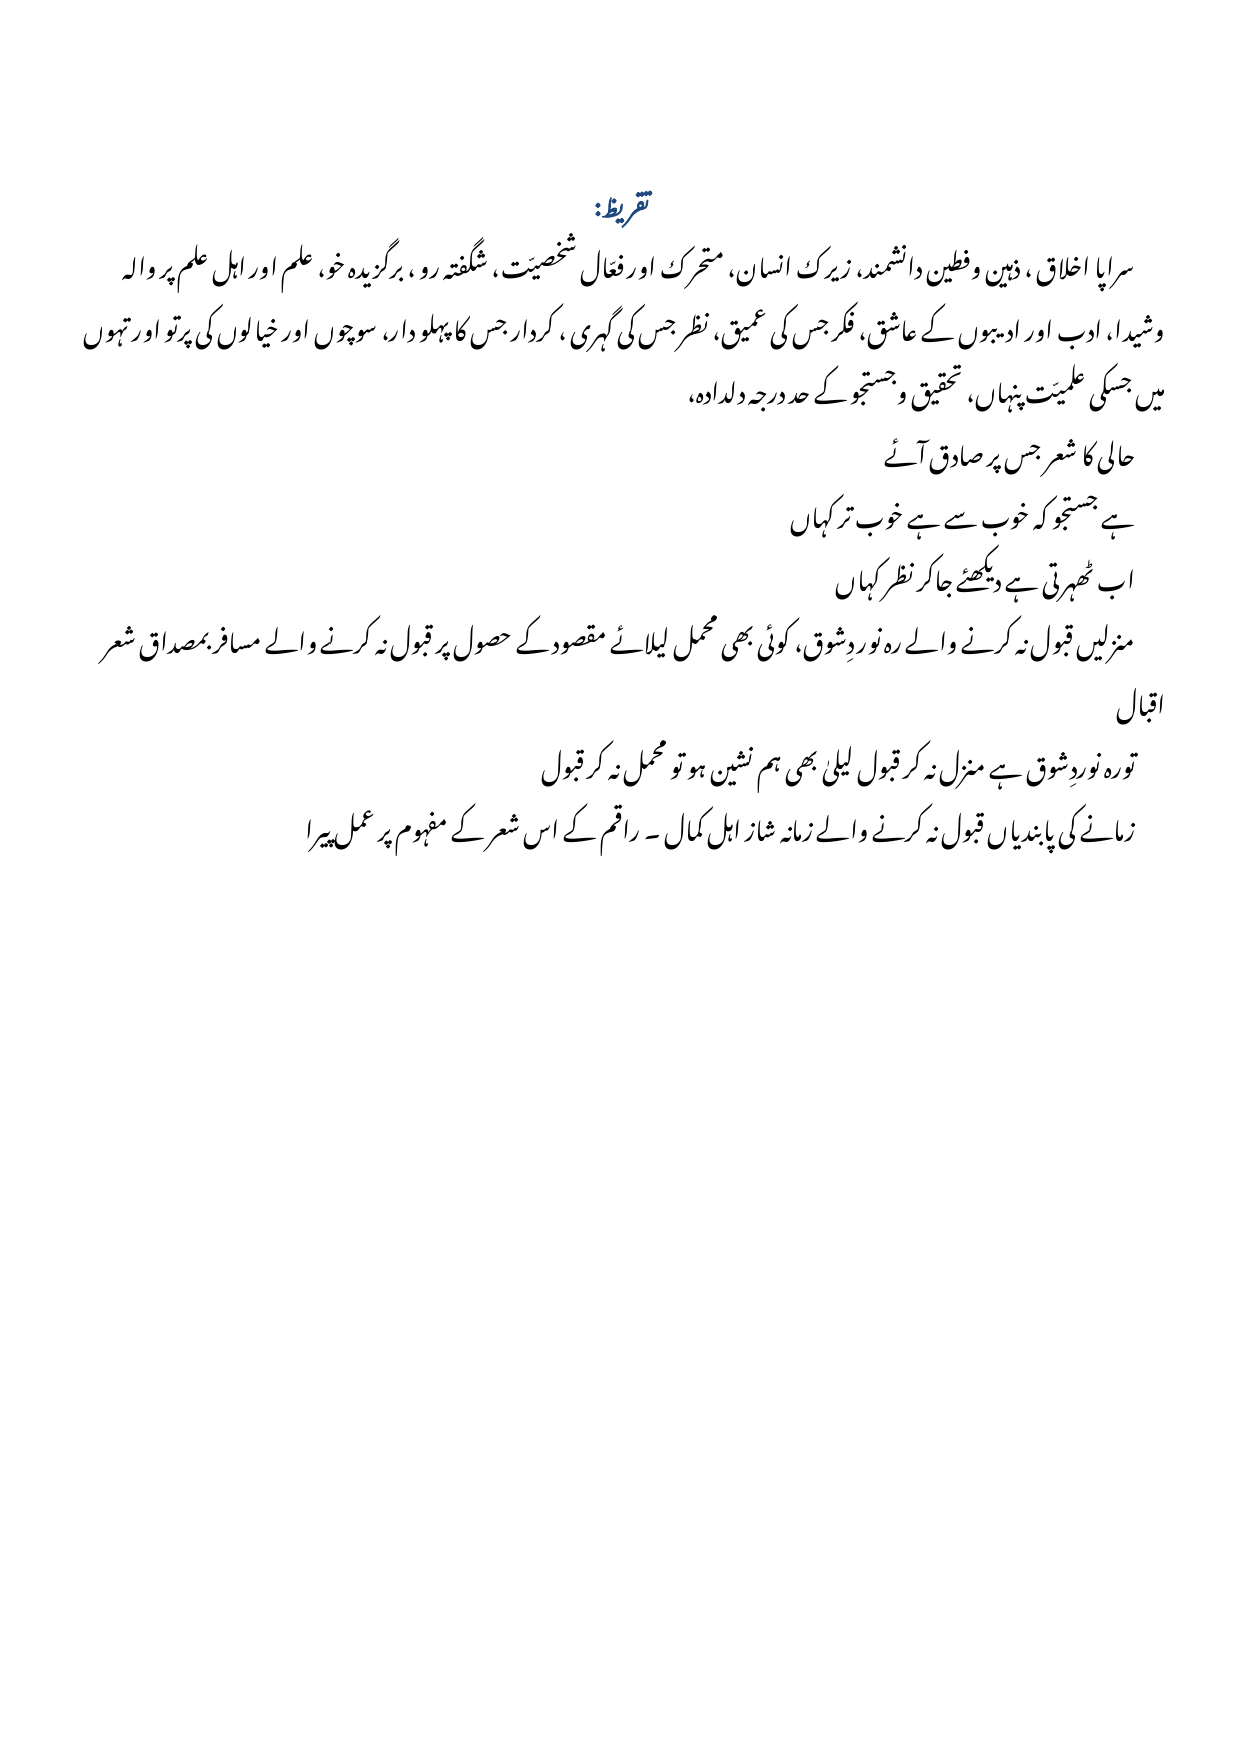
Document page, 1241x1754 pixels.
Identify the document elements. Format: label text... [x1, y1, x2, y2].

text حالی کا شعر جس پر صادق آئے [75, 419, 1165, 481]
text منزلیں قبول نہ کرنے والے رہ نور دِشوق، کوئی بھی محمل لیلائے مقصود کے حصول پر قبول نہ کرنے والے مسافر بمصداق شعر اقبال [75, 606, 1165, 731]
text زمانے کی پابندیاں قبول نہ کرنے والے زمانہ شاز اہل کمال ۔ راقم کے اس شعر کے مفہوم پر عمل پیرا [75, 794, 1165, 856]
subtitle تقریظ: [75, 169, 1165, 231]
text سراپا اخلاق ، ذہین وفطین دانشمند، زیرک انسان، متحرک اور فعّال شخصیّت، شگفتہ رو ، برگزیدہ خو، علم اور اہل علم پر والہ وشیدا، ادب اور ادیبوں کے عاشق، فکر جس کی عمیق، نظر جس کی گہری ، کردار جس کا پہلو دار، سوچوں اور خیالوں کی پرتو اور تہوں میں جسکی علمیّت پنہاں، تحقیق وجستجو کے حد درجہ دلدادہ، [75, 231, 1165, 419]
text ہے جستجو کہ خوب سے ہے خوب تر کہاں [75, 481, 1165, 544]
text اب ٹھہرتی ہے دیکھئے جاکر نظر کہاں [75, 544, 1165, 606]
text تورہ نوردِشوق ہے منزل نہ کر قبول لیلیٰ بھی ہم نشین ہو تو محمل نہ کر قبول [75, 731, 1165, 794]
